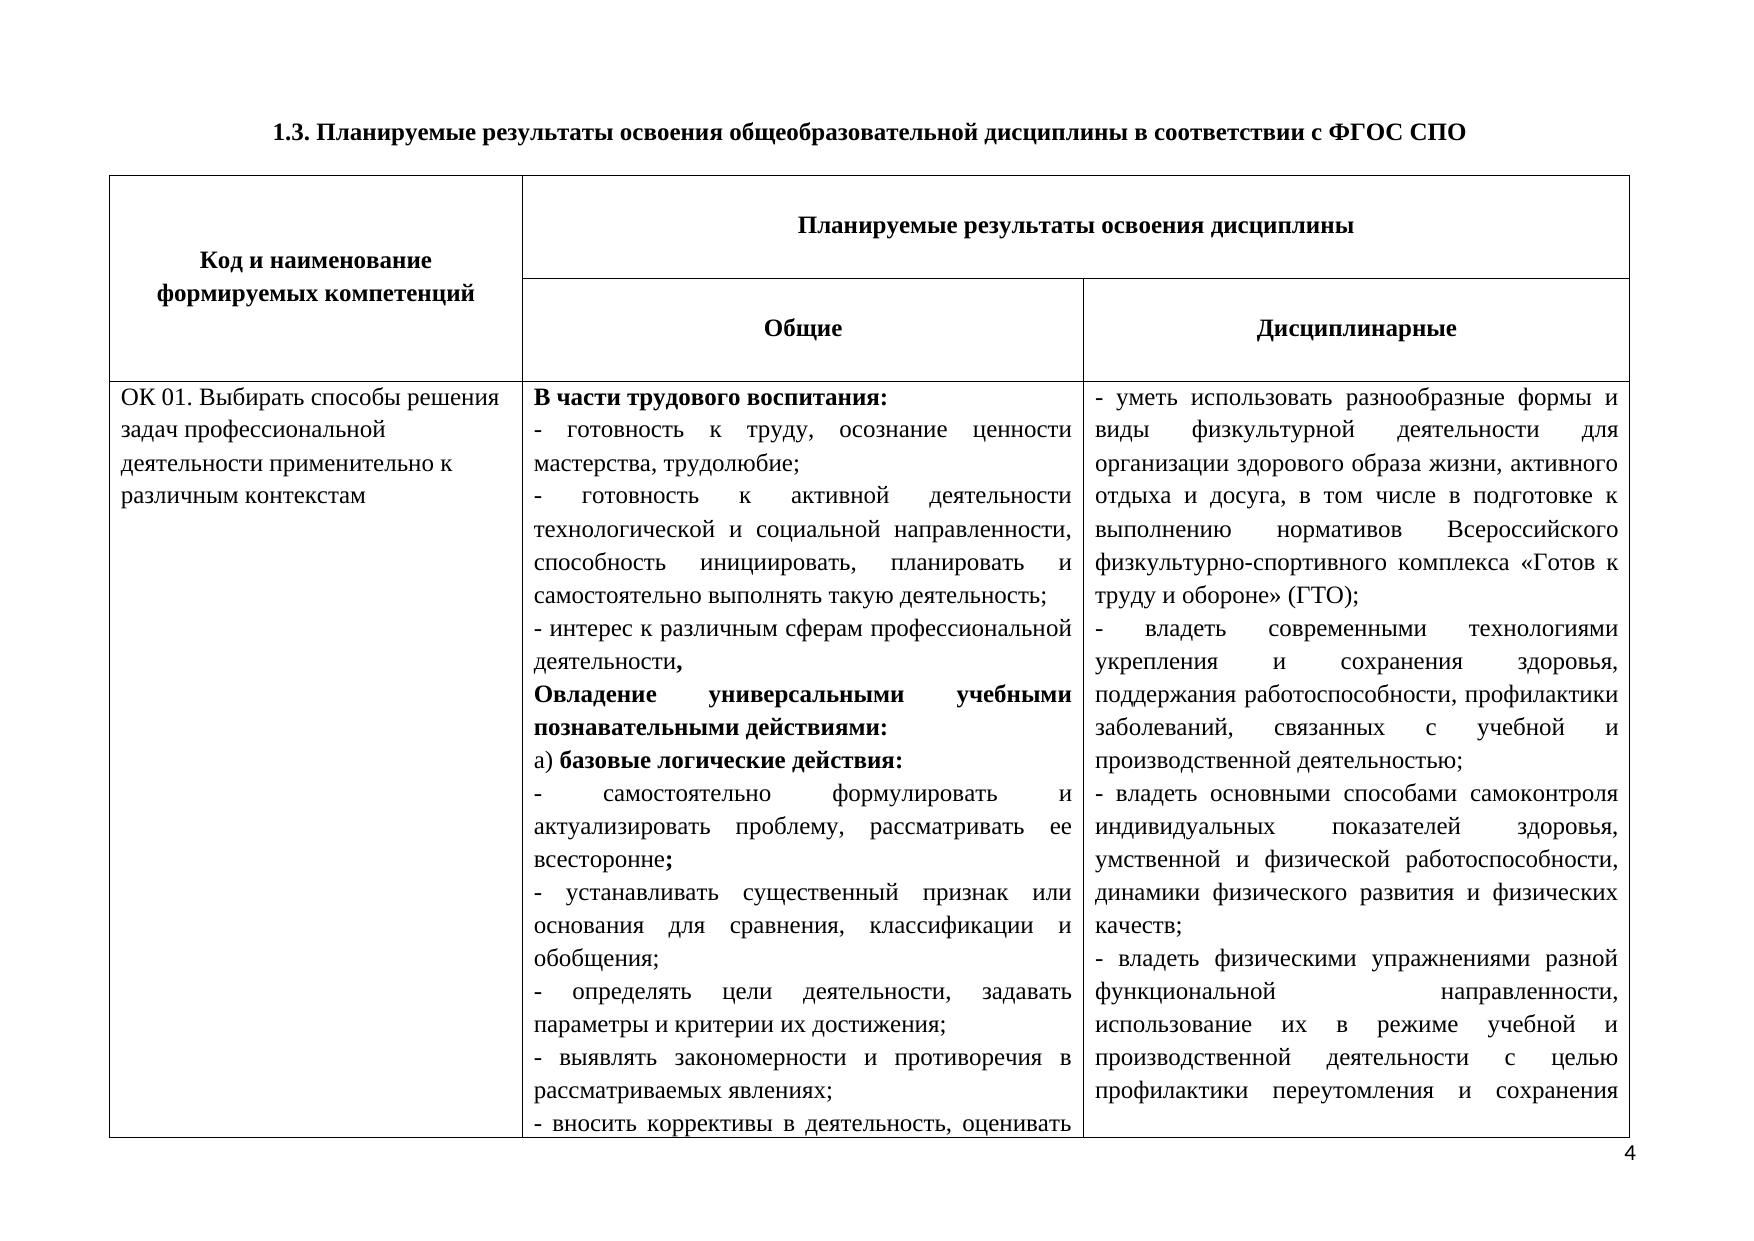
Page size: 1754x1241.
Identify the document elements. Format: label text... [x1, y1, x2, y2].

table_cell Дисциплинарные [1084, 279, 1629, 381]
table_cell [523, 382, 1083, 1137]
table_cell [110, 382, 522, 1137]
text 1.3. Планируемые результаты освоения общеобразовательной дисциплины в соответствии с ФГОС СПО [103, 117, 1636, 146]
table_cell Общие [523, 279, 1083, 381]
table_header Планируемые результаты освоения дисциплины [523, 176, 1629, 278]
table_header Код и наименование формируемых компетенций [110, 176, 522, 381]
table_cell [1084, 382, 1629, 1137]
